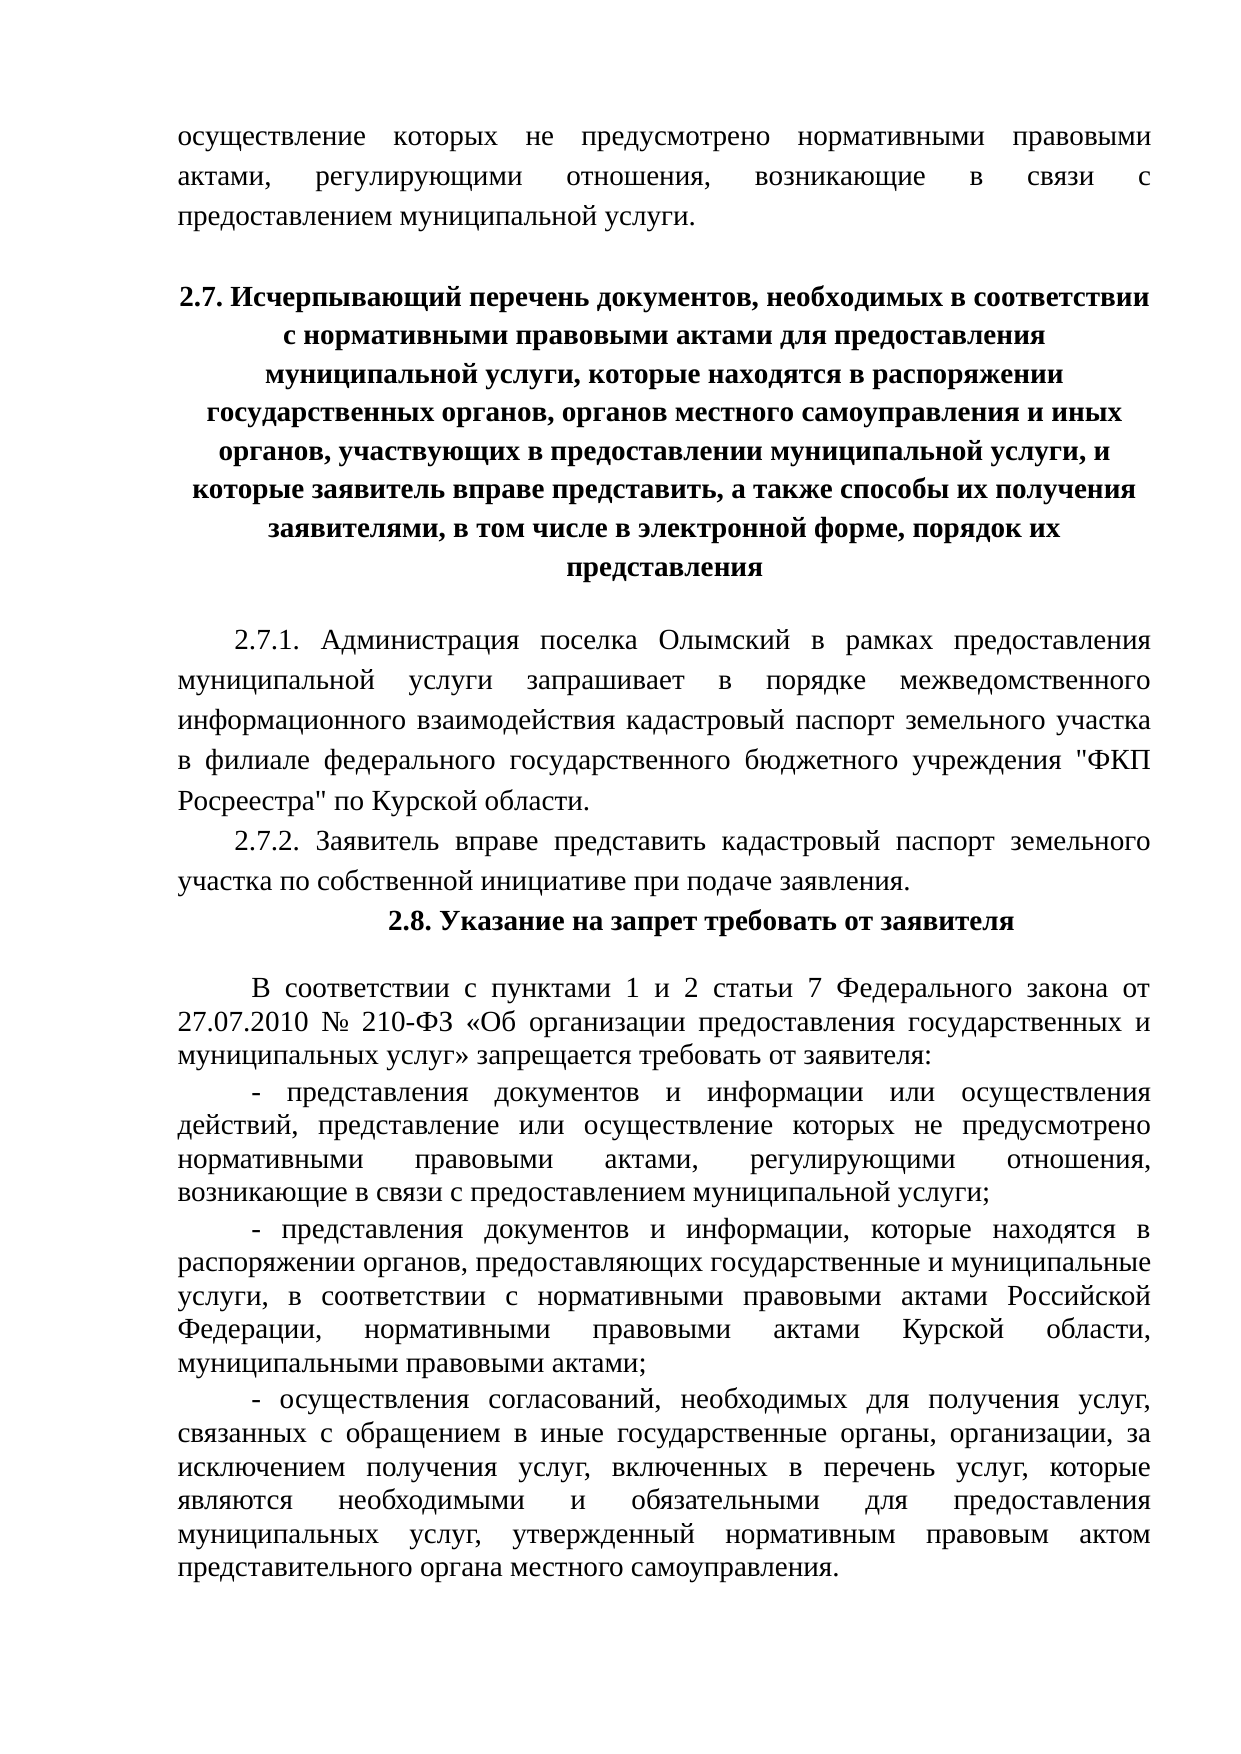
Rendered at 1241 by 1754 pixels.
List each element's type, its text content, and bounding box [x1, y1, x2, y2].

text 2.7. Исчерпывающий перечень документов, необходимых в соответствии с нормативными правовыми актами для предоставления муниципальной услуги, которые находятся в распоряжении государственных органов, органов местного самоуправления и иных органов, участвующих в предоставлении муниципальной услуги, и которые заявитель вправе представить, а также способы их получения заявителями, в том числе в электронной форме, порядок их представления [177, 279, 1152, 582]
text - представления документов и информации или осуществления действий, представление или осуществление которых не предусмотрено нормативными правовыми актами, регулирующими отношения, возникающие в связи с предоставлением муниципальной услуги; [177, 1074, 1152, 1208]
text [177, 118, 1152, 232]
text 2.7.1. Администрация поселка Олымский в рамках предоставления муниципальной услуги запрашивает в порядке межведомственного информационного взаимодействия кадастровый паспорт земельного участка в филиале федерального государственного бюджетного учреждения "ФКП Росреестра" по Курской области. [177, 622, 1152, 816]
text - осуществления согласований, необходимых для получения услуг, связанных с обращением в иные государственные органы, организации, за исключением получения услуг, включенных в перечень услуг, которые являются необходимыми и обязательными для предоставления муниципальных услуг, утвержденный нормативным правовым актом представительного органа местного самоуправления. [177, 1382, 1152, 1583]
text В соответствии с пунктами 1 и 2 статьи 7 Федерального закона от 27.07.2010 № 210-ФЗ «Об организации предоставления государственных и муниципальных услуг» запрещается требовать от заявителя: [177, 970, 1152, 1071]
text 2.7.2. Заявитель вправе представить кадастровый паспорт земельного участка по собственной инициативе при подаче заявления. [177, 823, 1152, 897]
text 2.8. Указание на запрет требовать от заявителя [177, 903, 1152, 937]
text - представления документов и информации, которые находятся в распоряжении органов, предоставляющих государственные и муниципальные услуги, в соответствии с нормативными правовыми актами Российской Федерации, нормативными правовыми актами Курской области, муниципальными правовыми актами; [177, 1211, 1152, 1379]
